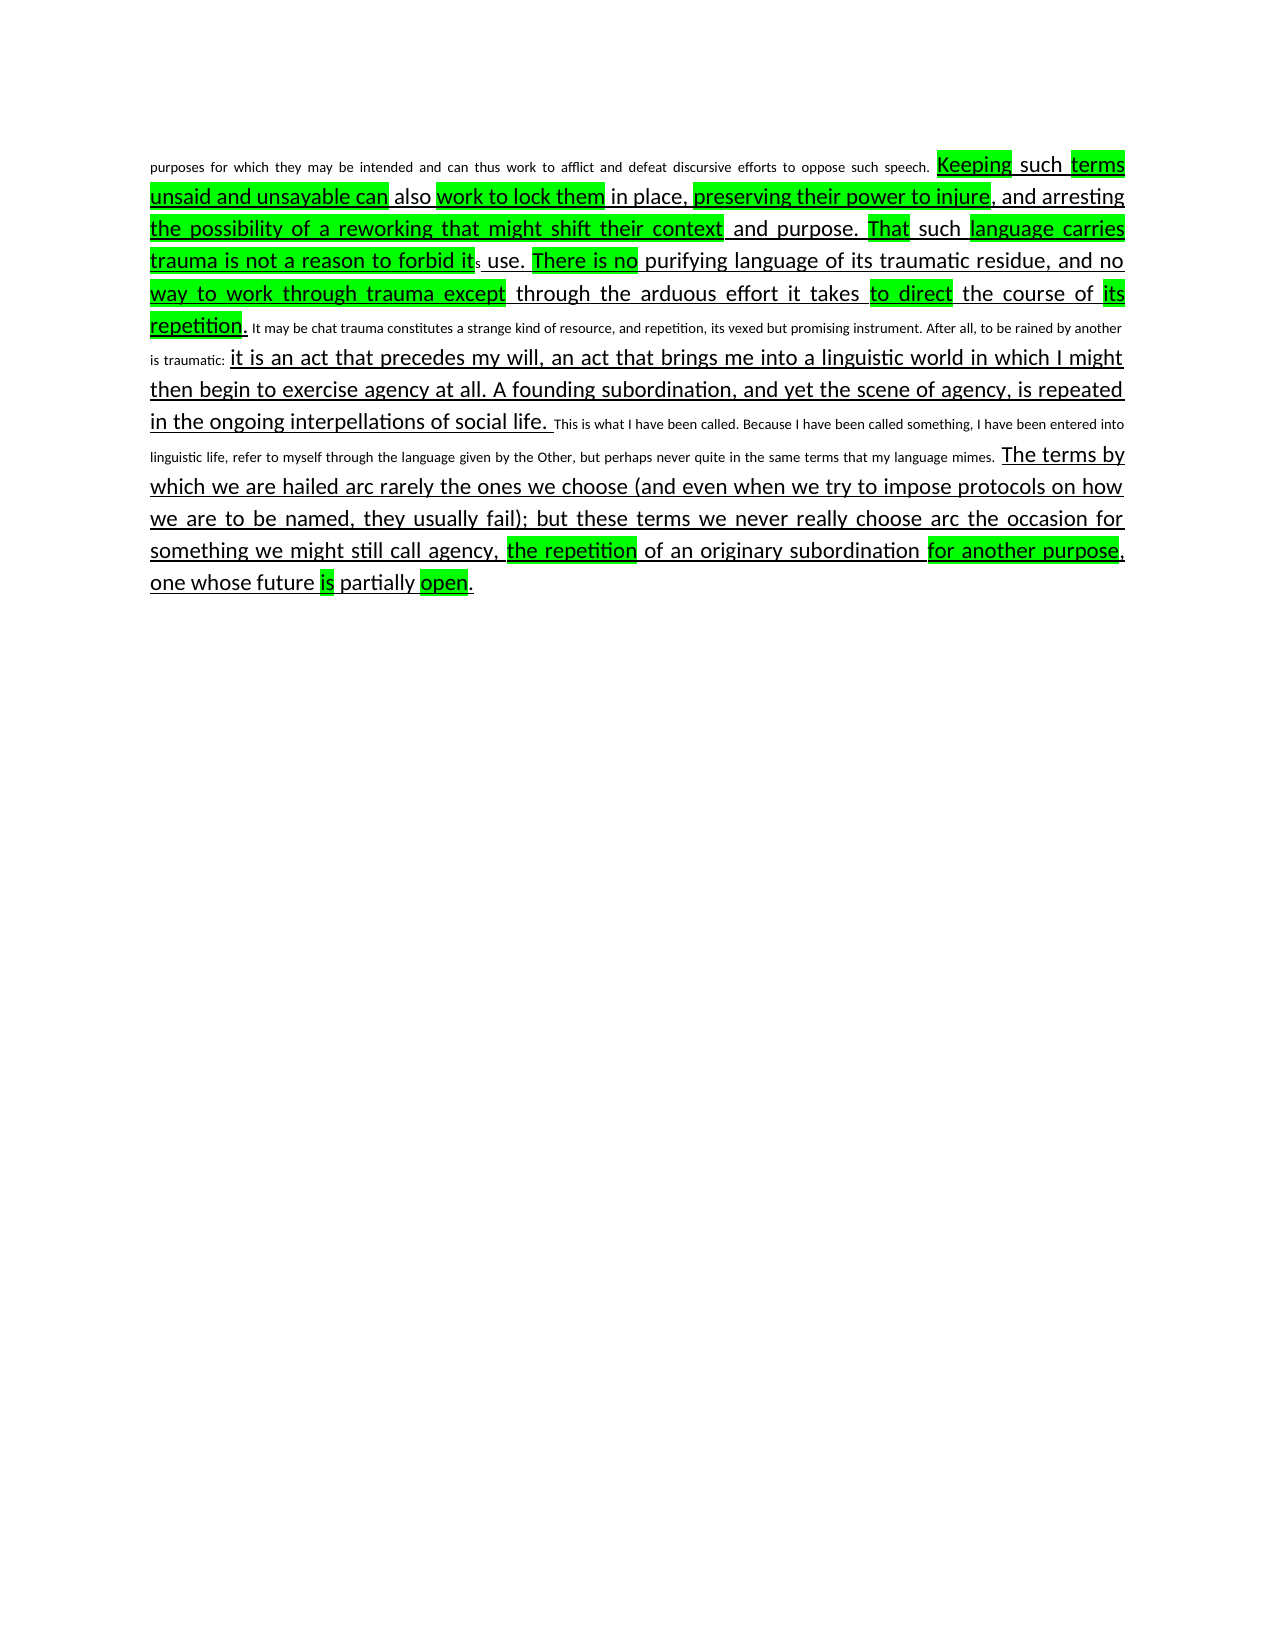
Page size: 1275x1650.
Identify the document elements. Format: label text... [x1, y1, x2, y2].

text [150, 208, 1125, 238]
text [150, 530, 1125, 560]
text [150, 150, 1125, 206]
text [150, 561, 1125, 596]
